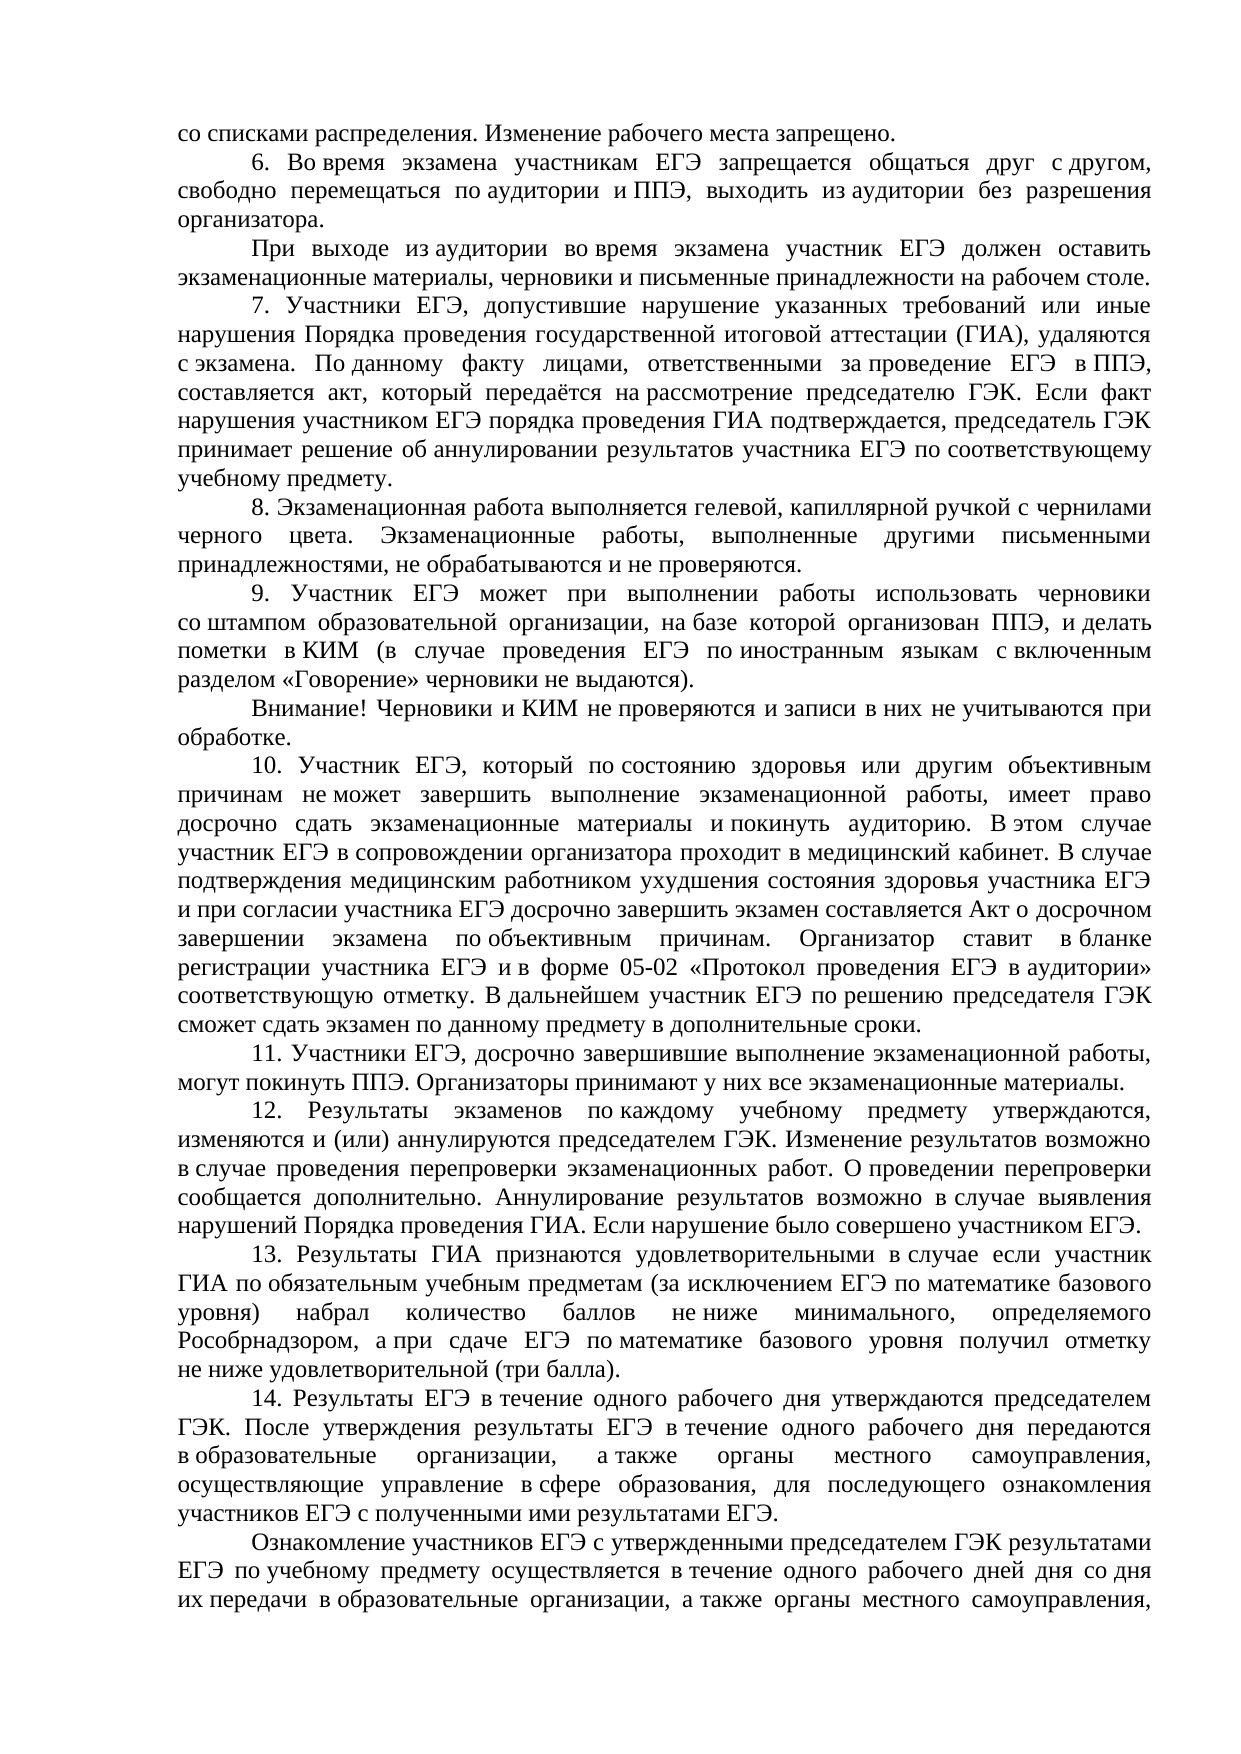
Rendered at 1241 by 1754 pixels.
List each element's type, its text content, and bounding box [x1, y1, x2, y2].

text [177, 118, 1152, 147]
text 8. Экзаменационная работа выполняется гелевой, капиллярной ручкой с чернилами черного цвета. Экзаменационные работы, выполненные другими письменными принадлежностями, не обрабатываются и не проверяются. [177, 492, 1152, 578]
text При выходе из аудитории во время экзамена участник ЕГЭ должен оставить экзаменационные материалы, черновики и письменные принадлежности на рабочем столе. [177, 233, 1152, 291]
text 9. Участник ЕГЭ может при выполнении работы использовать черновики со штампом образовательной организации, на базе которой организован ППЭ, и делать пометки в КИМ (в случае проведения ЕГЭ по иностранным языкам с включенным разделом «Говорение» черновики не выдаются). [177, 578, 1152, 693]
text 10. Участник ЕГЭ, который по состоянию здоровья или другим объективным причинам не может завершить выполнение экзаменационной работы, имеет право досрочно сдать экзаменационные материалы и покинуть аудиторию. В этом случае участник ЕГЭ в сопровождении организатора проходит в медицинский кабинет. В случае подтверждения медицинским работником ухудшения состояния здоровья участника ЕГЭ и при согласии участника ЕГЭ досрочно завершить экзамен составляется Акт о досрочном завершении экзамена по объективным причинам. Организатор ставит в бланке регистрации участника ЕГЭ и в форме 05-02 «Протокол проведения ЕГЭ в аудитории» соответствующую отметку. В дальнейшем участник ЕГЭ по решению председателя ГЭК сможет сдать экзамен по данному предмету в дополнительные сроки. [177, 751, 1152, 1038]
text Внимание! Черновики и КИМ не проверяются и записи в них не учитываются при обработке. [177, 693, 1152, 751]
text 7. Участники ЕГЭ, допустившие нарушение указанных требований или иные нарушения Порядка проведения государственной итоговой аттестации (ГИА), удаляются с экзамена. По данному факту лицами, ответственными за проведение ЕГЭ в ППЭ, составляется акт, который передаётся на рассмотрение председателю ГЭК. Если факт нарушения участником ЕГЭ порядка проведения ГИА подтверждается, председатель ГЭК принимает решение об аннулировании результатов участника ЕГЭ по соответствующему учебному предмету. [177, 291, 1152, 492]
text 13. Результаты ГИА признаются удовлетворительными в случае если участник ГИА по обязательным учебным предметам (за исключением ЕГЭ по математике базового уровня) набрал количество баллов не ниже минимального, определяемого Рособрнадзором, а при сдаче ЕГЭ по математике базового уровня получил отметку не ниже удовлетворительной (три балла). [177, 1239, 1152, 1383]
text 11. Участники ЕГЭ, досрочно завершившие выполнение экзаменационной работы, могут покинуть ППЭ. Организаторы принимают у них все экзаменационные материалы. [177, 1038, 1152, 1096]
text 12. Результаты экзаменов по каждому учебному предмету утверждаются, изменяются и (или) аннулируются председателем ГЭК. Изменение результатов возможно в случае проведения перепроверки экзаменационных работ. О проведении перепроверки сообщается дополнительно. Аннулирование результатов возможно в случае выявления нарушений Порядка проведения ГИА. Если нарушение было совершено участником ЕГЭ. [177, 1096, 1152, 1239]
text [177, 1527, 1152, 1613]
text 6. Во время экзамена участникам ЕГЭ запрещается общаться друг с другом, свободно перемещаться по аудитории и ППЭ, выходить из аудитории без разрешения организатора. [177, 147, 1152, 233]
text 14. Результаты ЕГЭ в течение одного рабочего дня утверждаются председателем ГЭК. После утверждения результаты ЕГЭ в течение одного рабочего дня передаются в образовательные организации, а также органы местного самоуправления, осуществляющие управление в сфере образования, для последующего ознакомления участников ЕГЭ с полученными ими результатами ЕГЭ. [177, 1383, 1152, 1527]
